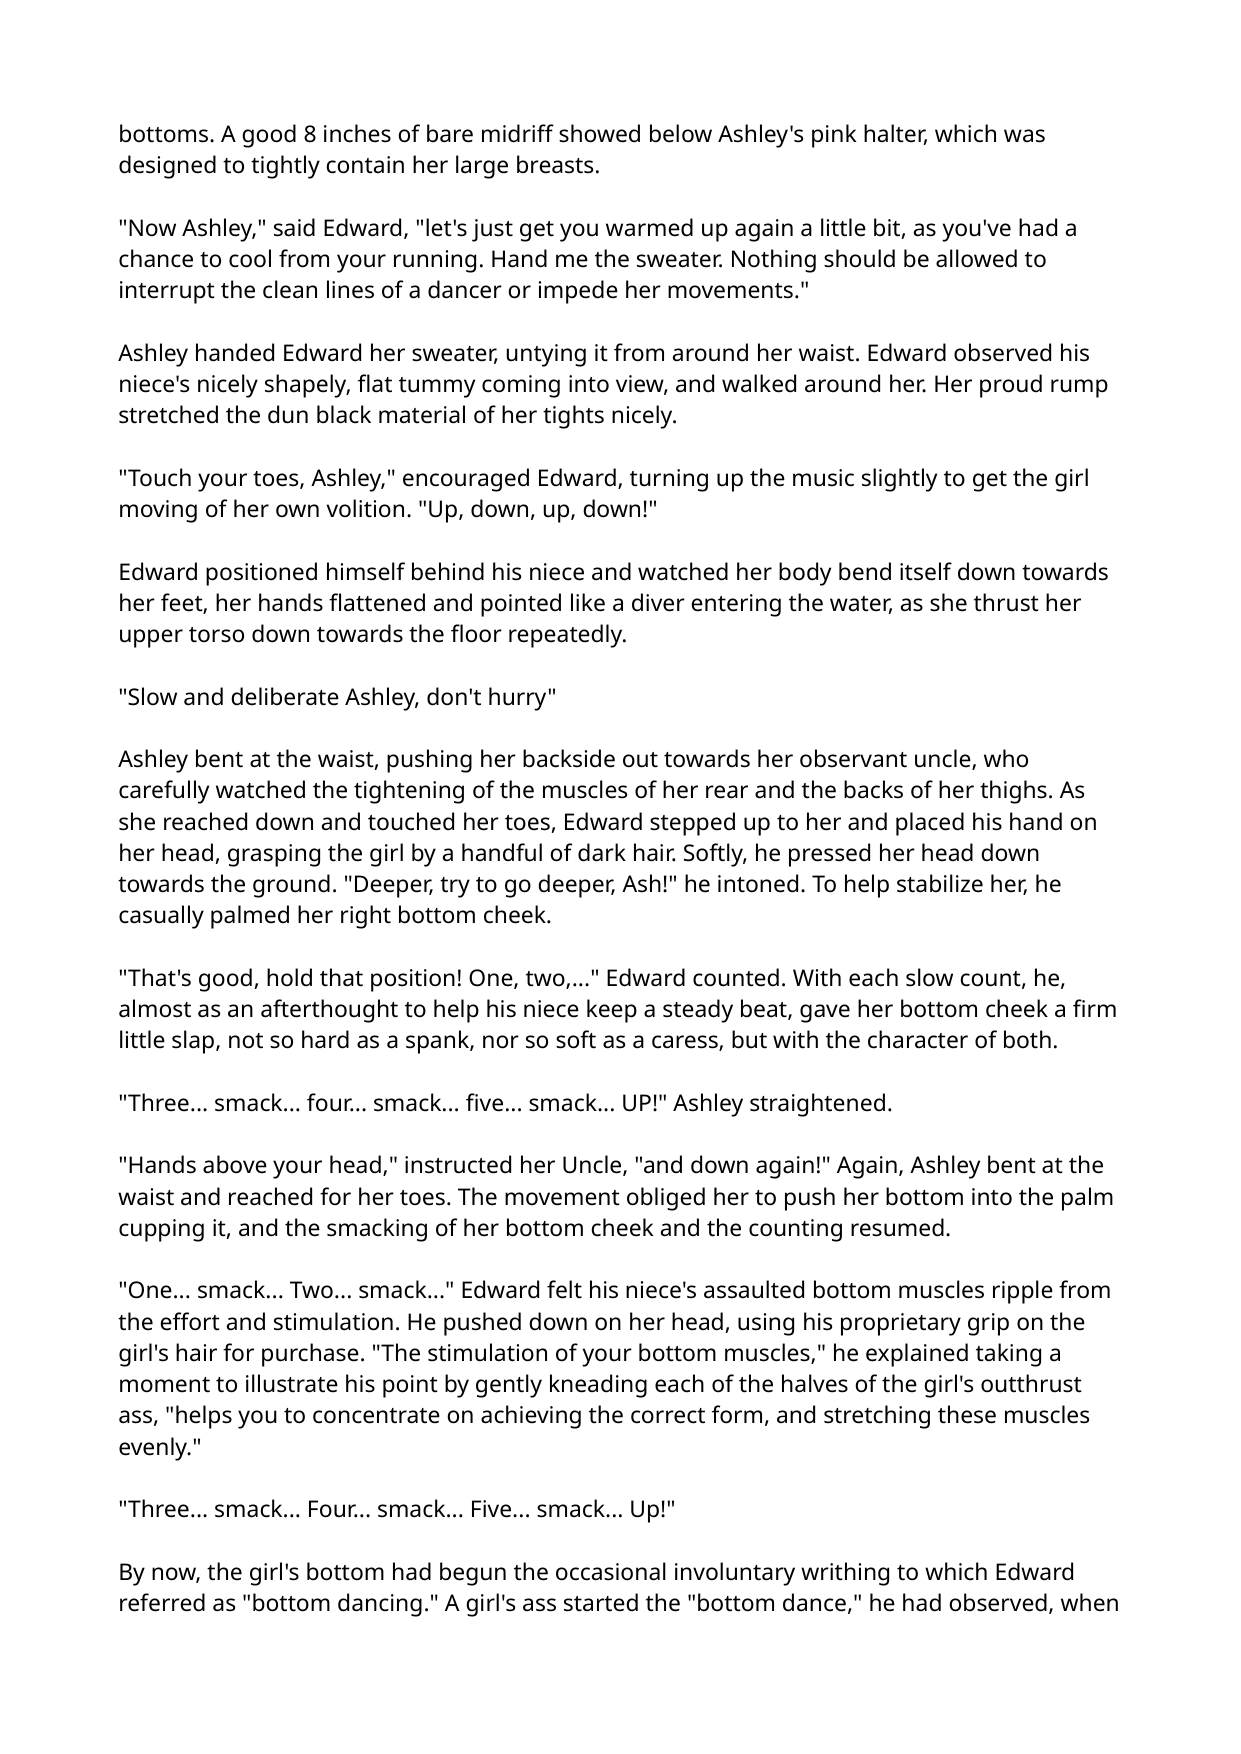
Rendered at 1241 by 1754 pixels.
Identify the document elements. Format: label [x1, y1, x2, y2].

text [118, 118, 1122, 1618]
